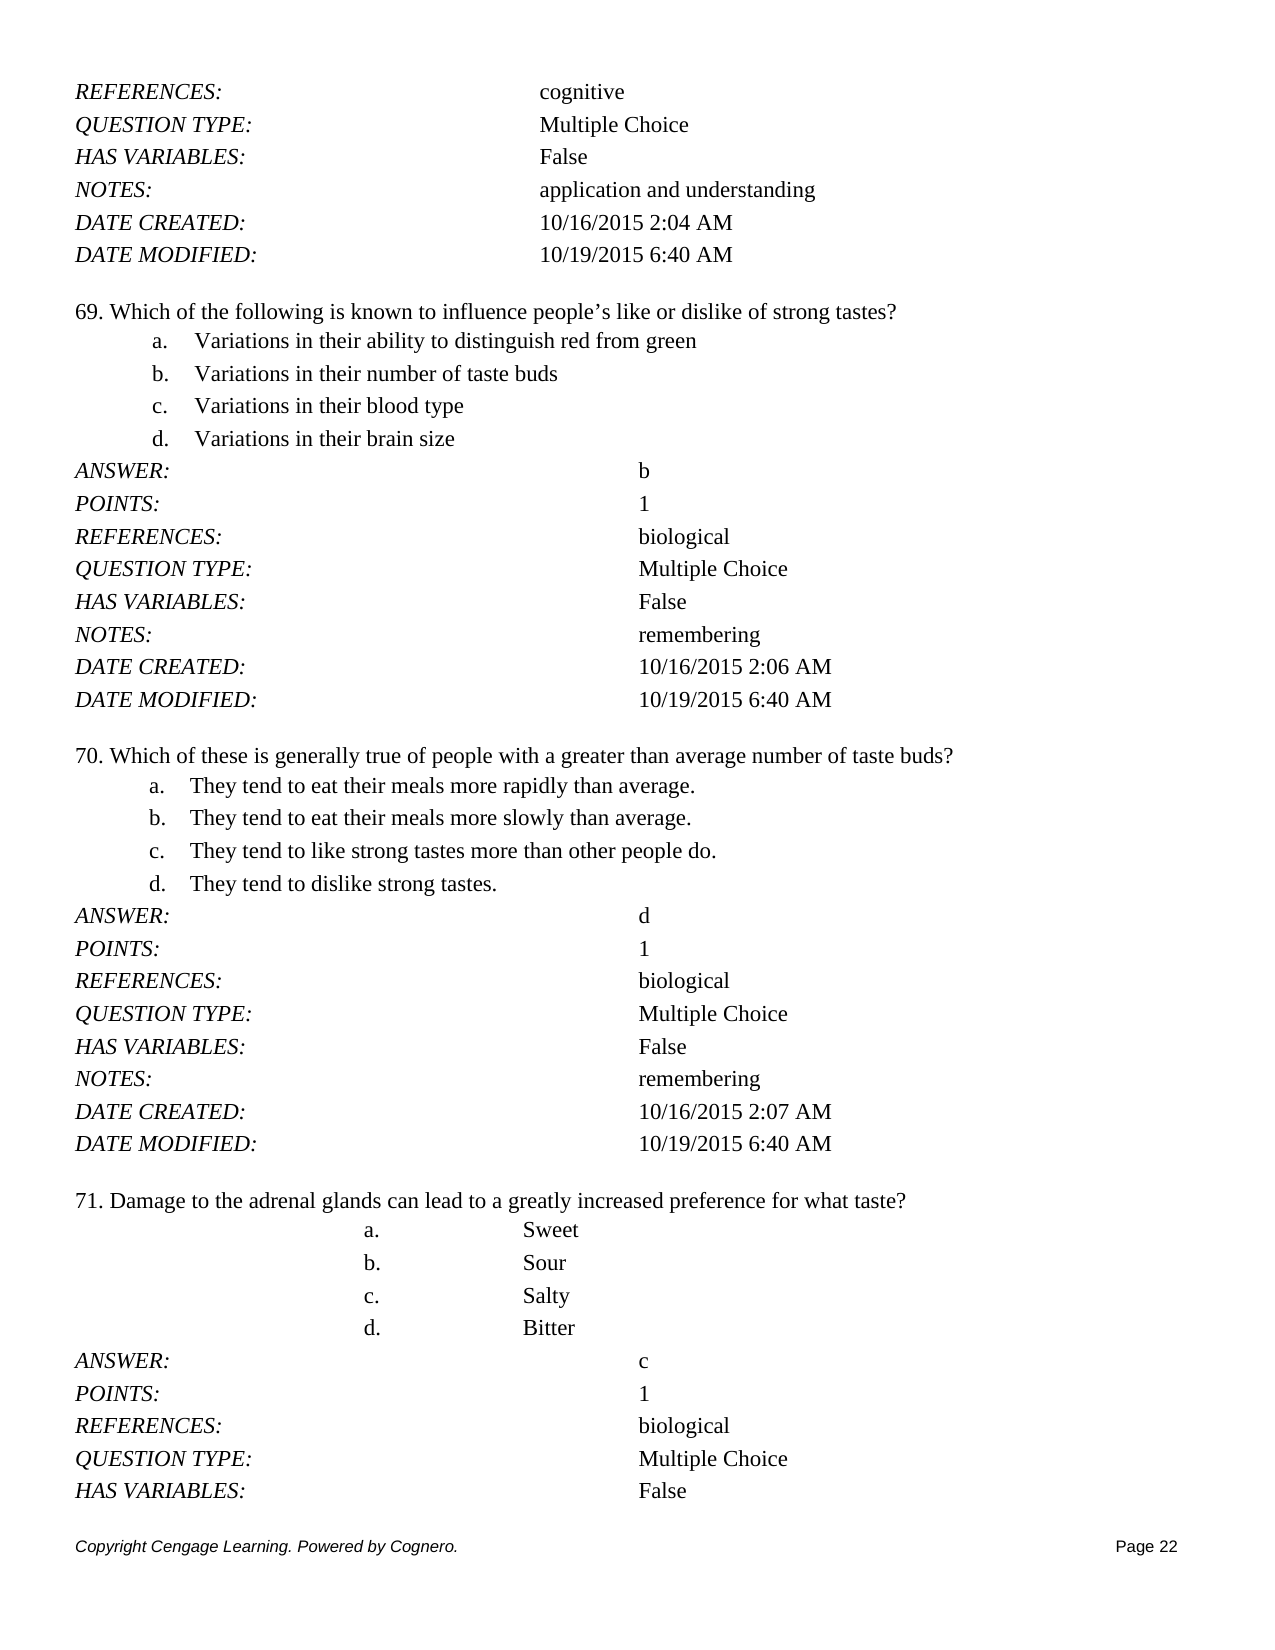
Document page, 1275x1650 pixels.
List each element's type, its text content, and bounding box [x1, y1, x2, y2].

table_header 70. Which of these is generally true of people with a greater than average number of taste buds?​ [75, 743, 1200, 1160]
table_header 69. Which of the following is known to influence people’s like or dislike of strong tastes?​ [75, 298, 1200, 715]
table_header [75, 1187, 1200, 1507]
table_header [75, 75, 1200, 271]
